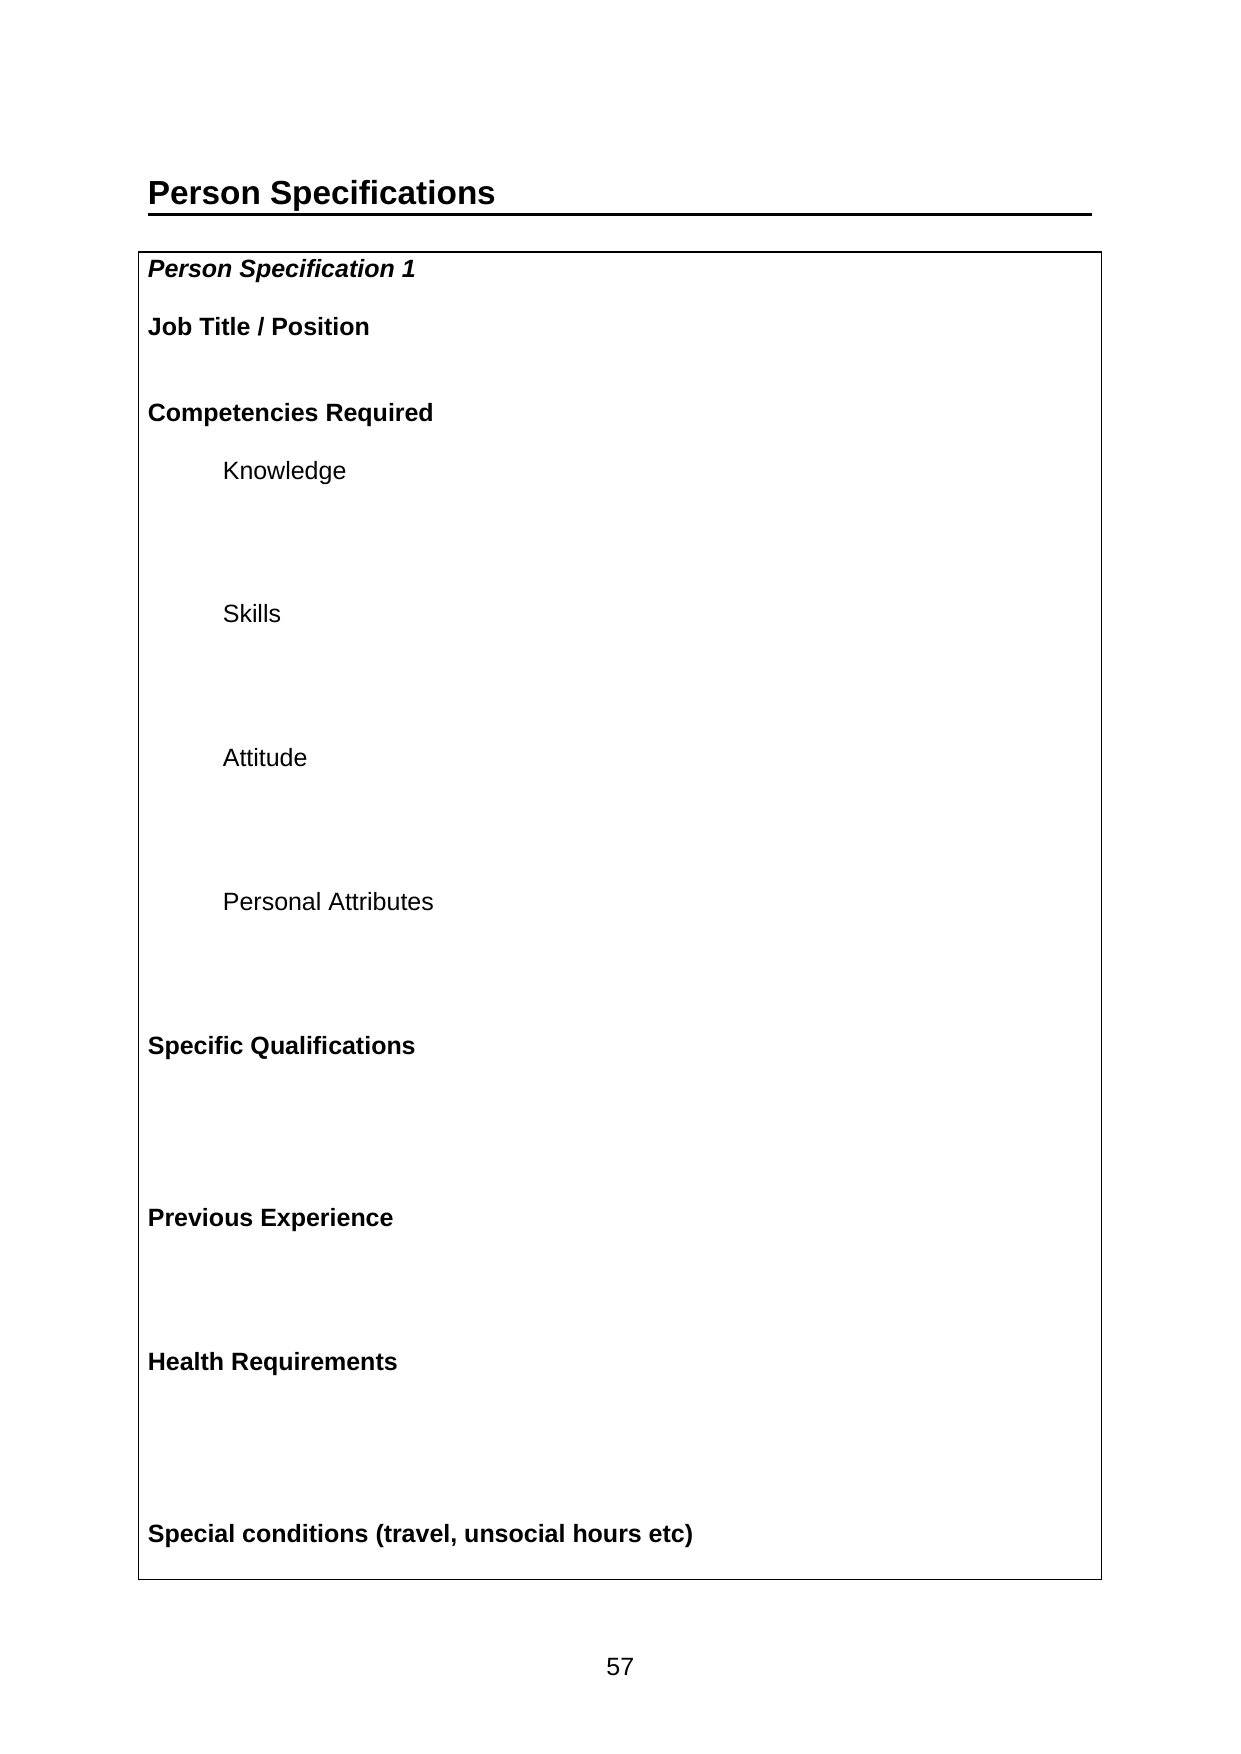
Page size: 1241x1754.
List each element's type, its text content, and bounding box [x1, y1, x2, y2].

text Attitude [148, 743, 1092, 772]
text Knowledge [148, 456, 1092, 484]
text Competencies Required [148, 398, 1092, 427]
text Person Specification 1 [139, 253, 1101, 283]
text Skills [148, 599, 1092, 628]
text Special conditions (travel, unsocial hours etc) [148, 1519, 1092, 1548]
text Previous Experience [148, 1203, 1092, 1232]
subtitle Person Specifications [148, 173, 1092, 213]
text Health Requirements [148, 1347, 1092, 1376]
text Job Title / Position [148, 312, 1092, 341]
text Personal Attributes [148, 887, 1092, 916]
text Specific Qualifications [148, 1031, 1092, 1059]
